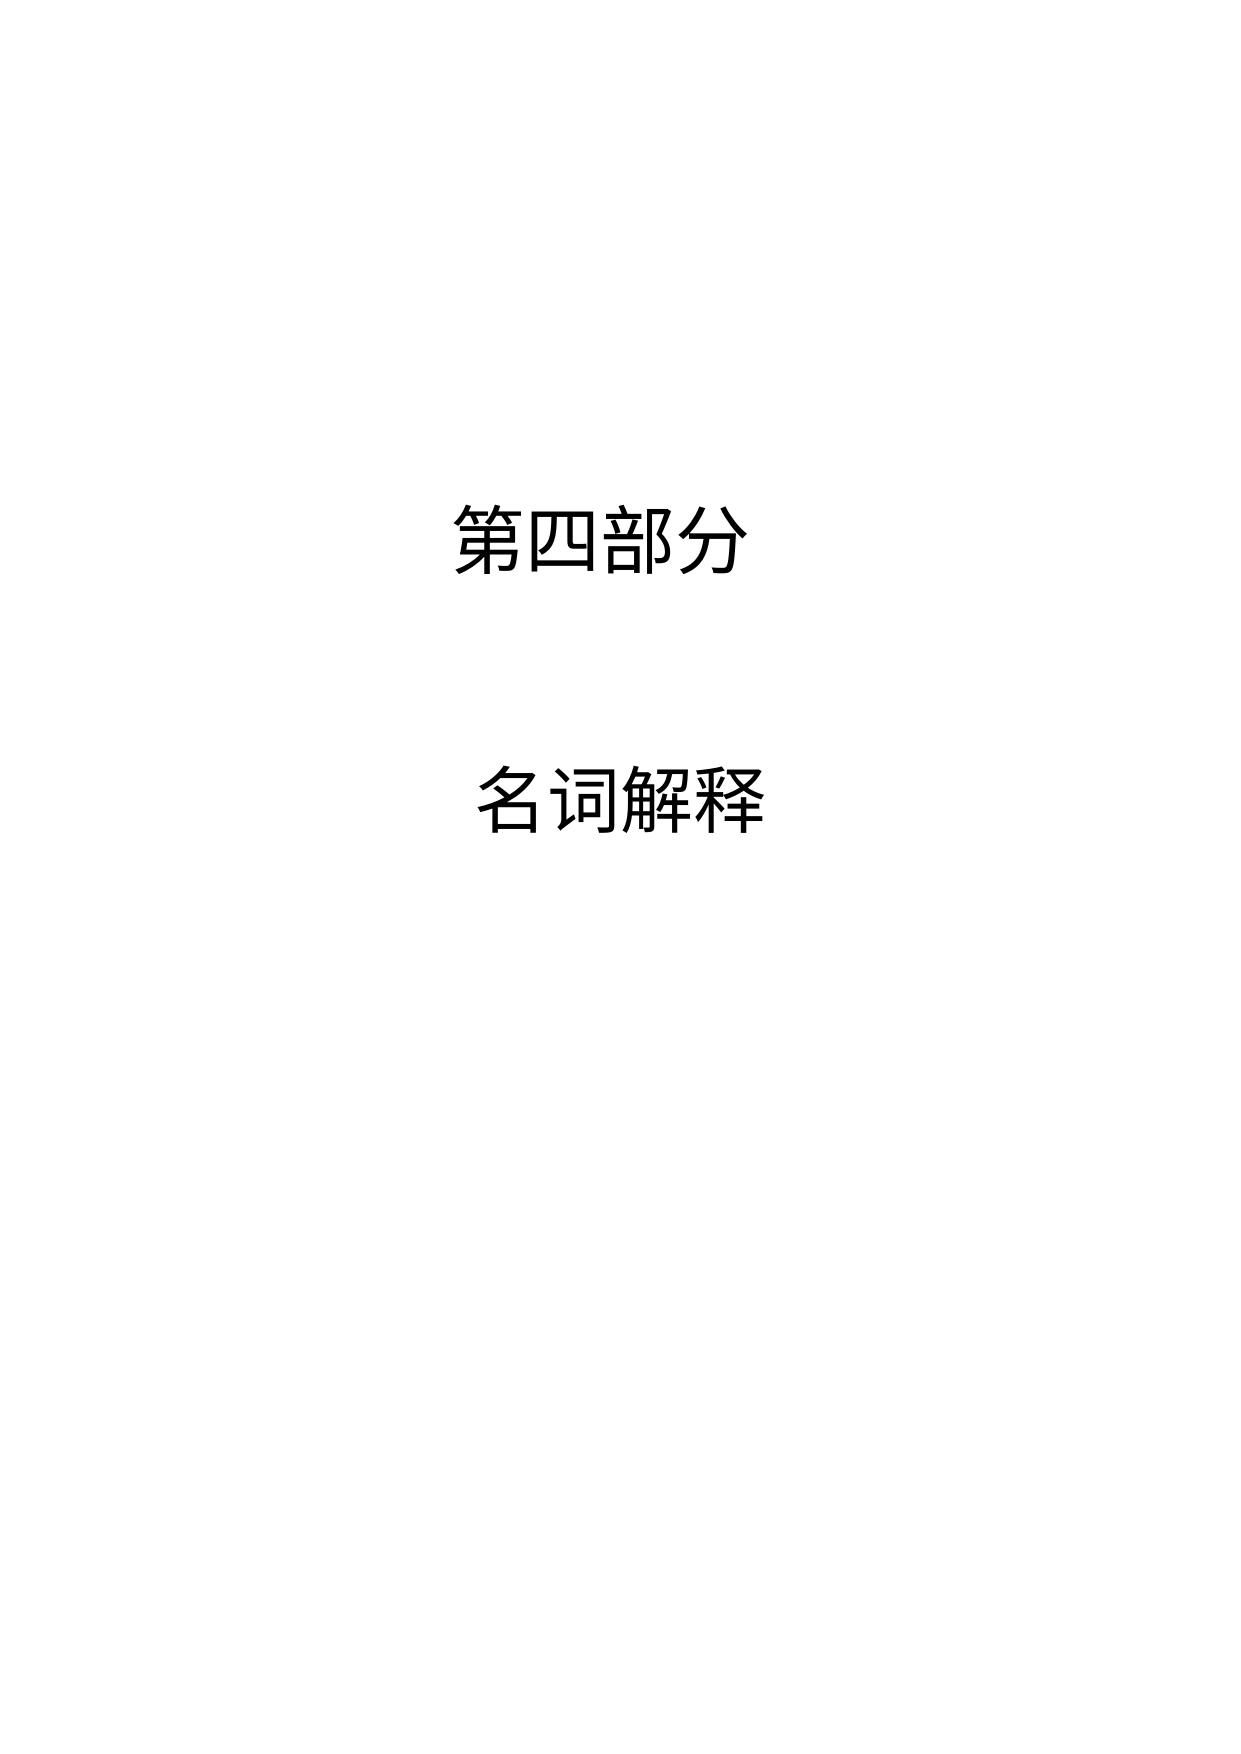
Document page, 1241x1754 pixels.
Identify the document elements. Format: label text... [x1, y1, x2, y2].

text 名词解释 [75, 731, 1165, 861]
text 第四部分 [75, 471, 1165, 601]
